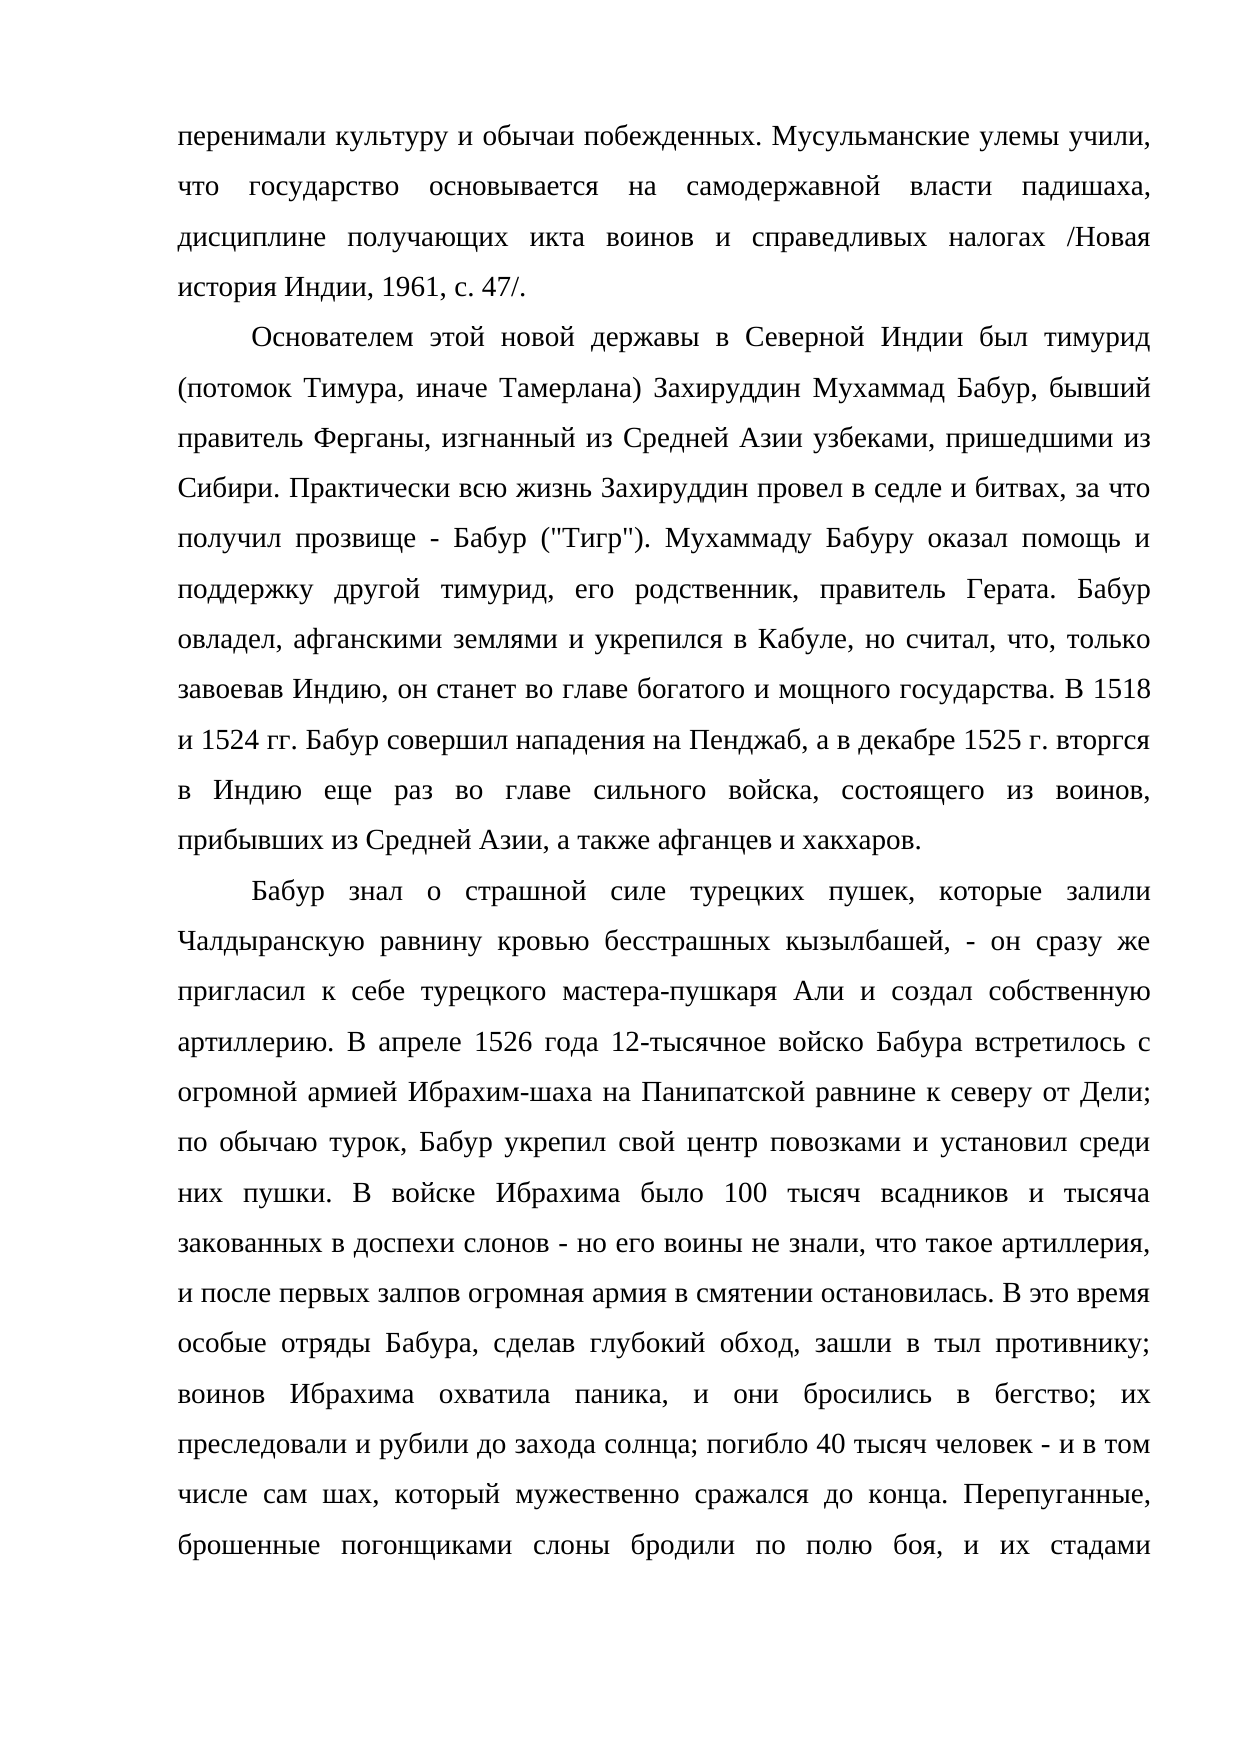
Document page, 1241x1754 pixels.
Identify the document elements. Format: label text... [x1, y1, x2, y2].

text Основателем этой новой державы в Северной Индии был тимурид (потомок Тимура, иначе Тамерлана) Захируддин Мухаммад Бабур, бывший правитель Ферганы, изгнанный из Средней Азии узбеками, пришедшими из Сибири. Практически всю жизнь Захируддин провел в седле и битвах, за что получил прозвище - Бабур ("Тигр"). Мухаммаду Бабуру оказал помощь и поддержку другой тимурид, его родственник, правитель Герата. Бабур овладел, афганскими землями и укрепился в Кабуле, но считал, что, только завоевав Индию, он станет во главе богатого и мощного государства. В 1518 и 1524 гг. Бабур совершил нападения на Пенджаб, а в декабре . вторгся в Индию еще раз во главе сильного войска, состоящего из воинов, прибывших из Средней Азии, а также афганцев и хакхаров. [177, 319, 1152, 856]
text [177, 873, 1152, 1560]
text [177, 118, 1152, 303]
